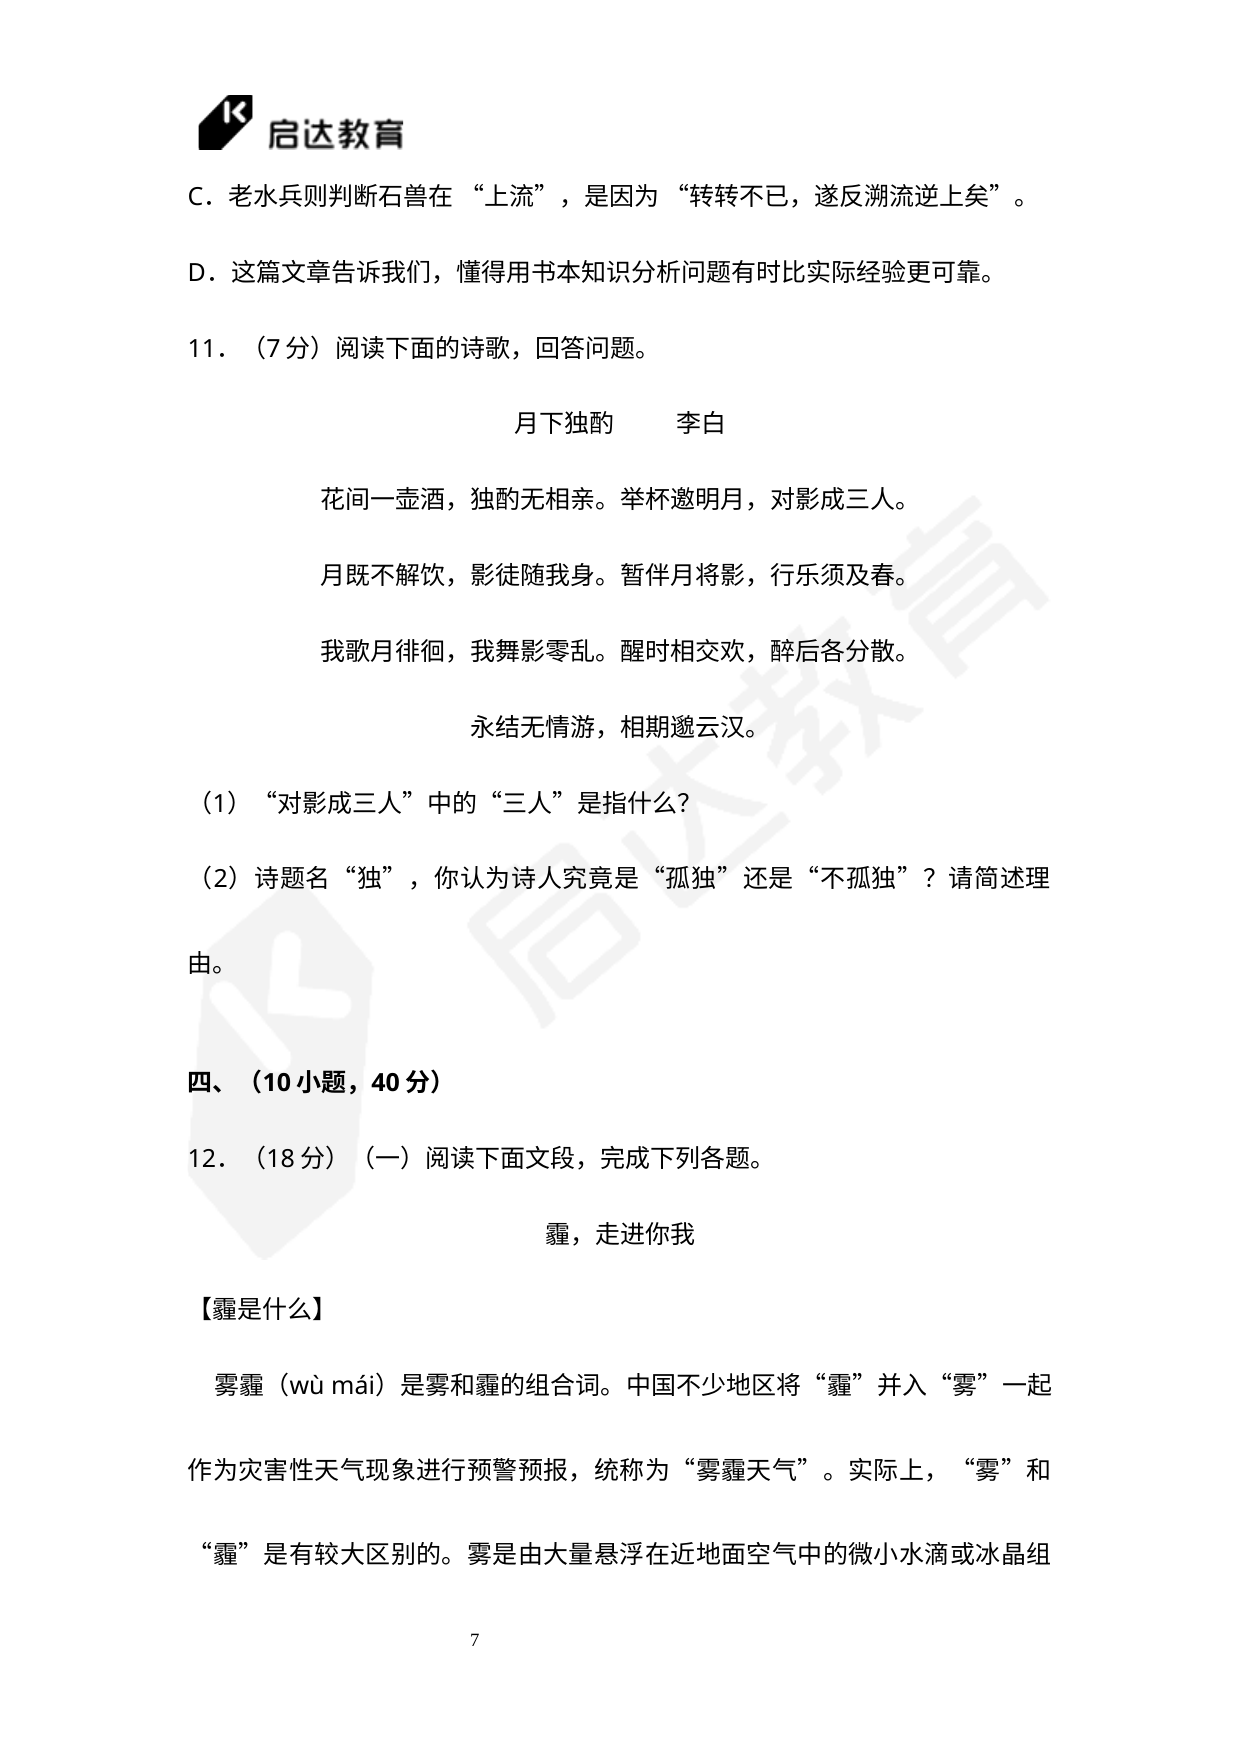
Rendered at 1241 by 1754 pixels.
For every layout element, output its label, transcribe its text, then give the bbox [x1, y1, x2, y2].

text 我歌月徘徊，我舞影零乱。醒时相交欢，醉后各分散。 [187, 617, 1053, 682]
text 花间一壶酒，独酌无相亲。举杯邀明月，对影成三人。 [187, 465, 1053, 530]
text 四、（10小题，40分） [187, 1048, 1053, 1113]
text （1）“对影成三人”中的“三人”是指什么？ [187, 769, 1053, 834]
text 12．（18分）（一）阅读下面文段，完成下列各题。 [187, 1124, 1053, 1189]
text 11．（7分）阅读下面的诗歌，回答问题。 [187, 314, 1053, 379]
text 永结无情游，相期邈云汉。 [187, 693, 1053, 758]
text C．老水兵则判断石兽在 “上流”，是因为 “转转不已，遂反溯流逆上矣”。 [187, 162, 1053, 227]
text D．这篇文章告诉我们，懂得用书本知识分析问题有时比实际经验更可靠。 [187, 238, 1053, 303]
text （2）诗题名“独”，你认为诗人究竟是“孤独”还是“不孤独”？请简述理由。 [187, 844, 1053, 994]
text 【霾是什么】 [187, 1276, 1053, 1341]
text 霾，走进你我 [187, 1200, 1053, 1265]
text 月既不解饮，影徒随我身。暂伴月将影，行乐须及春。 [187, 541, 1053, 606]
picture [198, 95, 404, 150]
text 月下独酌 李白 [187, 389, 1053, 454]
